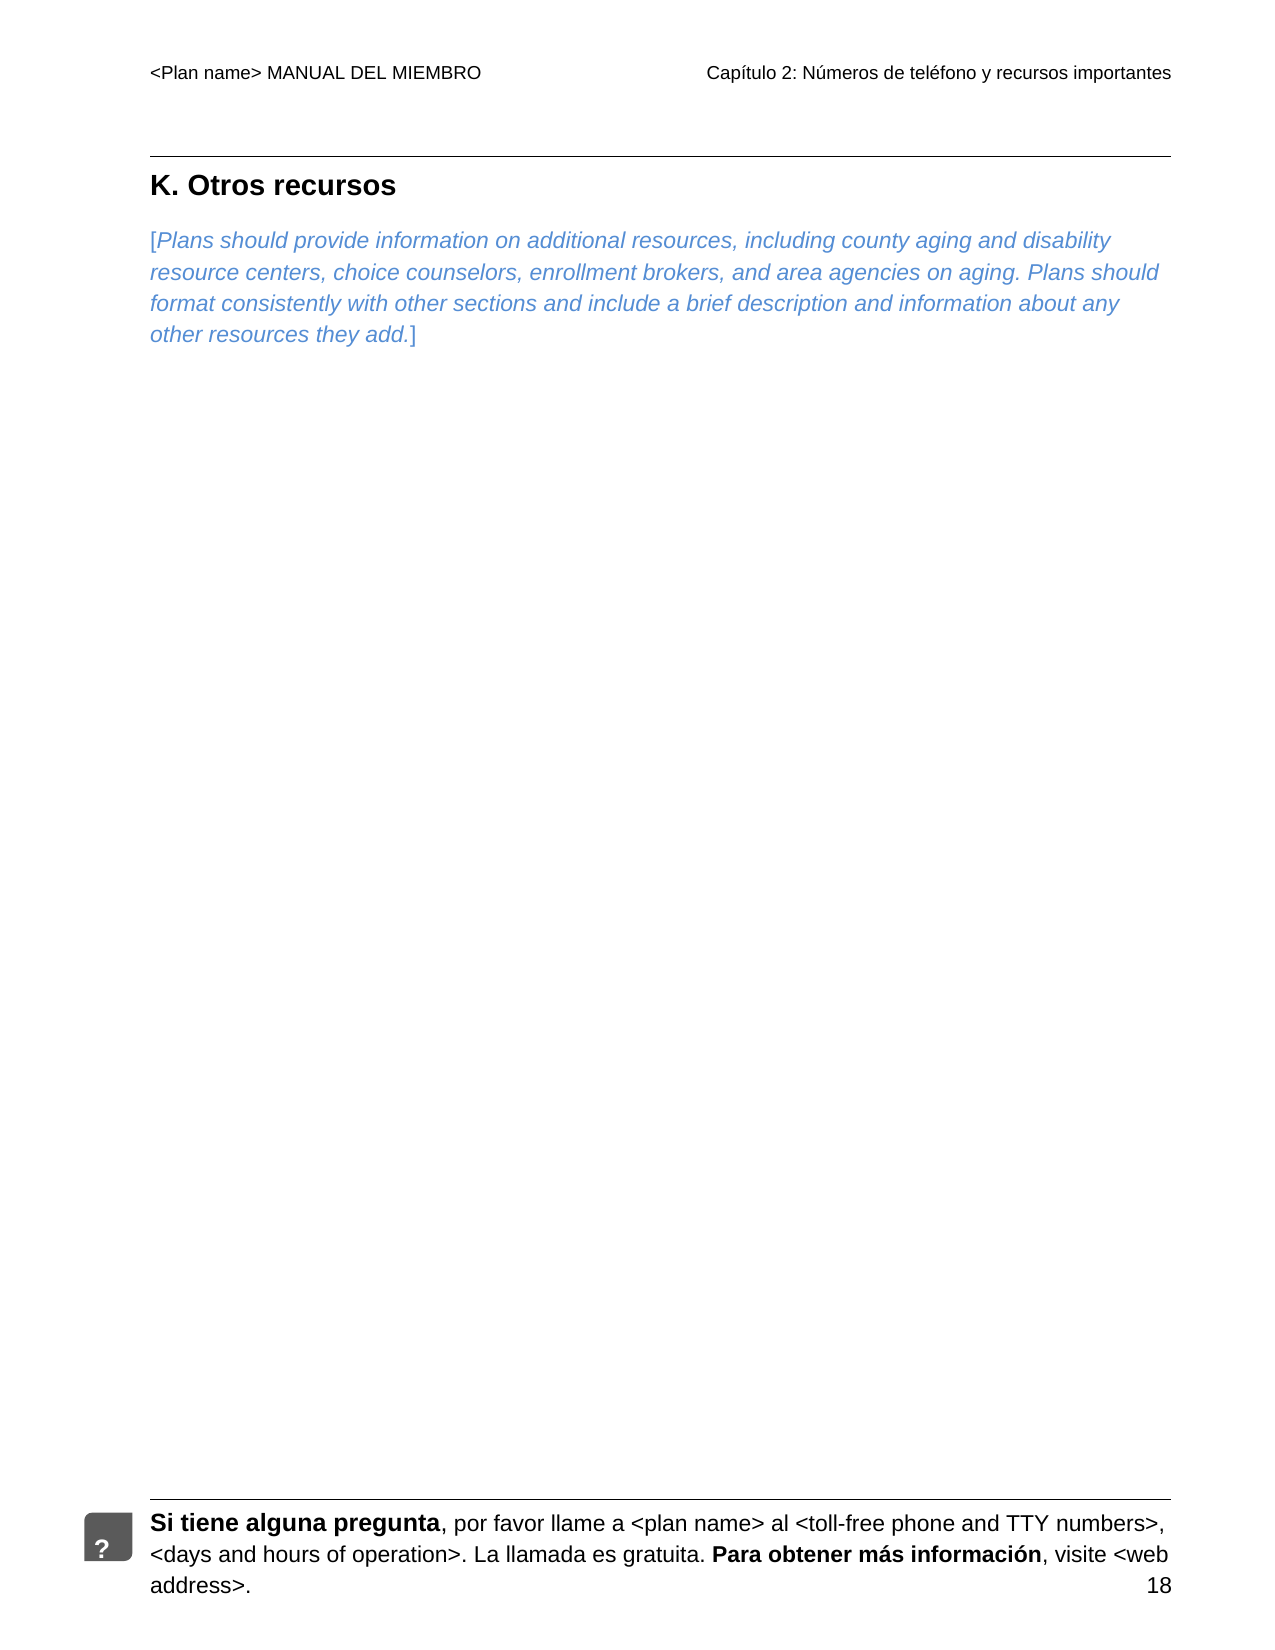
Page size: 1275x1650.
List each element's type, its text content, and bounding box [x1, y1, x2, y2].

subtitle K. Otros recursos [150, 157, 1171, 203]
text [Plans should provide information on additional resources, including county aging and disability resource centers, choice counselors, enrollment brokers, and area agencies on aging. Plans should format consistently with other sections and include a brief description and information about any other resources they add.] [150, 224, 1171, 349]
